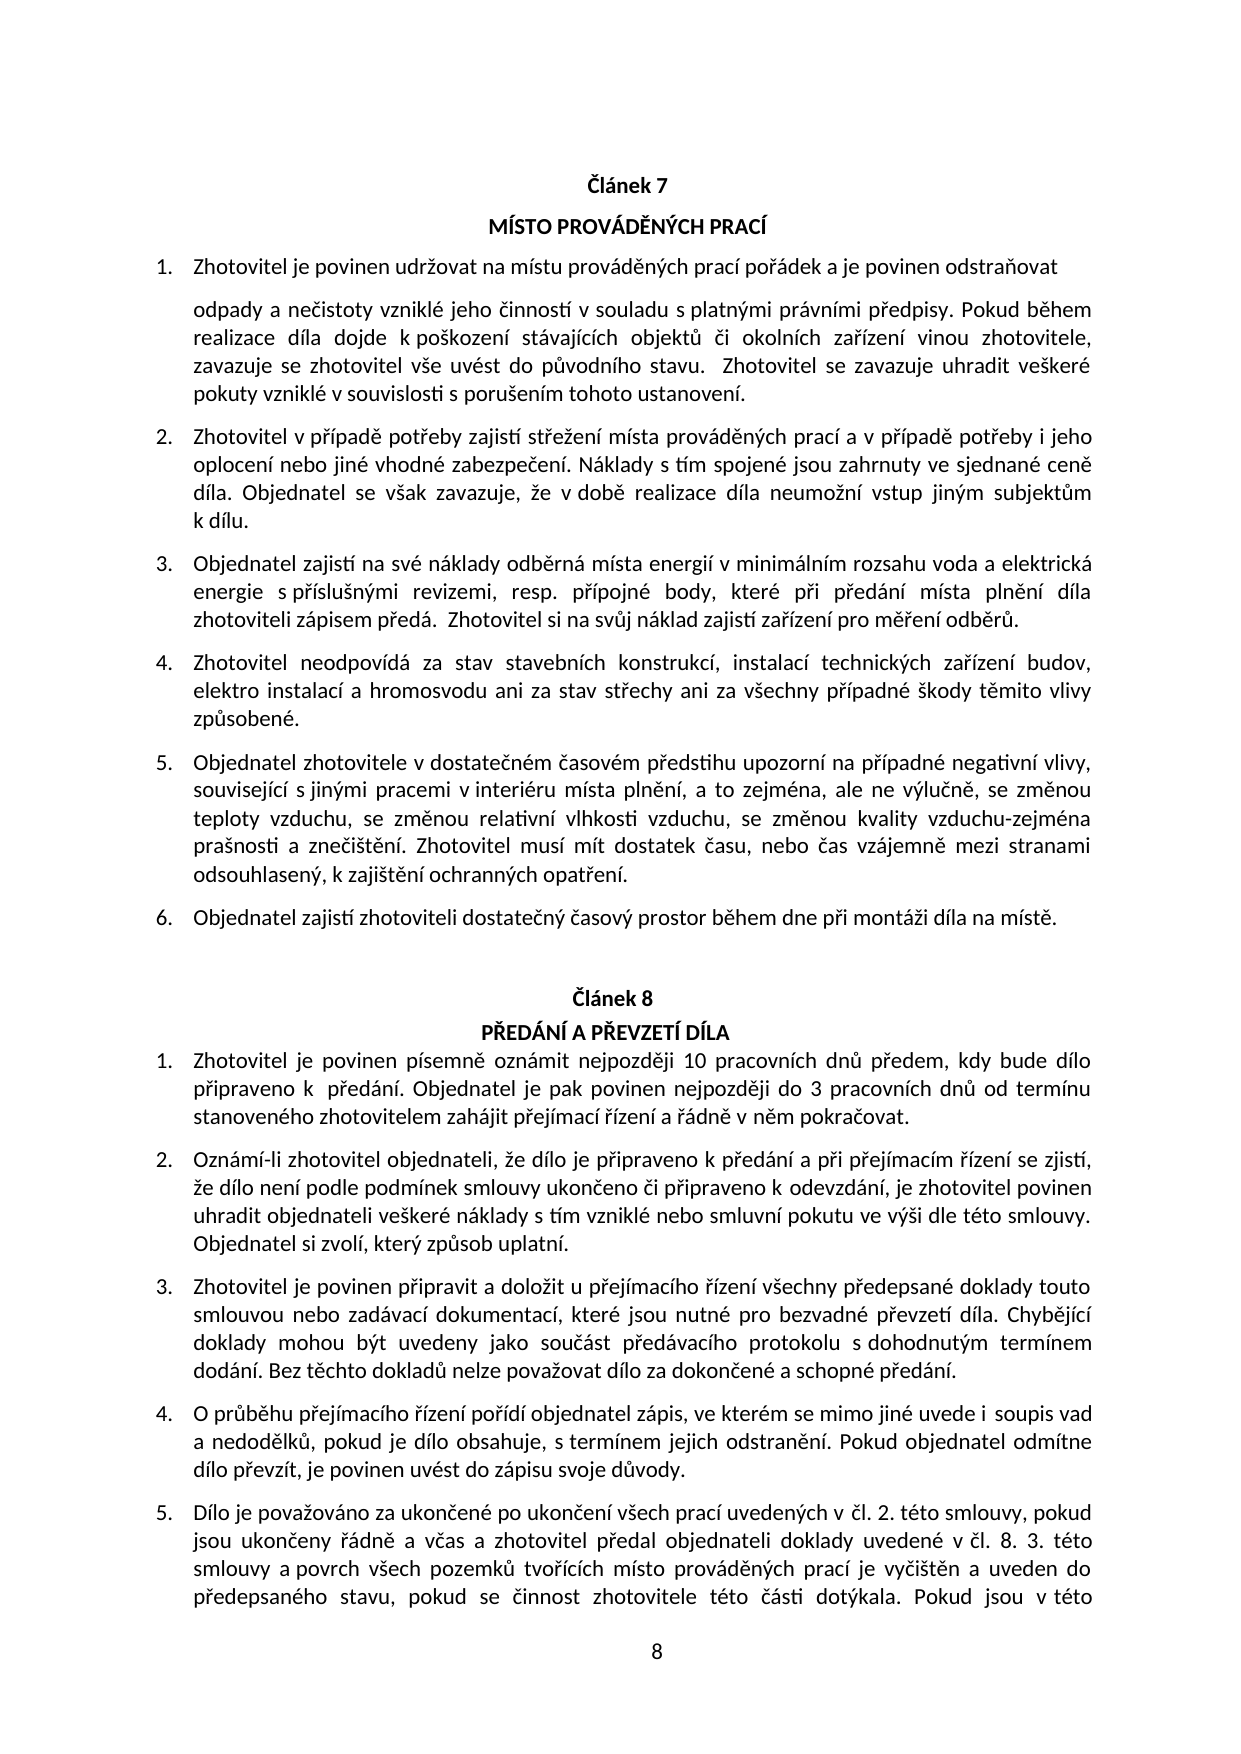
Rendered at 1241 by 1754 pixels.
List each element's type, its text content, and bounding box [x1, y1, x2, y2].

list Zhotovitel neodpovídá za stav stavebních konstrukcí, instalací technických zařízení budov, elektro instalací a hromosvodu ani za stav střechy ani za všechny případné škody těmito vlivy způsobené. [156, 648, 1093, 733]
list Objednatel zajistí zhotoviteli dostatečný časový prostor během dne při montáži díla na místě. [156, 903, 1093, 931]
list Zhotovitel je povinen připravit a doložit u přejímacího řízení všechny předepsané doklady touto smlouvou nebo zadávací dokumentací, které jsou nutné pro bezvadné převzetí díla. Chybějící doklady mohou být uvedeny jako součást předávacího protokolu s dohodnutým termínem dodání. Bez těchto dokladů nelze považovat dílo za dokončené a schopné předání. [156, 1272, 1093, 1384]
text Předání a převzetí díla [118, 1018, 1093, 1046]
list Objednatel zajistí na své náklady odběrná místa energií v minimálním rozsahu voda a elektrická energie s příslušnými revizemi, resp. přípojné body, které při předání místa plnění díla zhotoviteli zápisem předá. Zhotovitel si na svůj náklad zajistí zařízení pro měření odběrů. [156, 549, 1093, 633]
list Zhotovitel je povinen udržovat na místu prováděných prací pořádek a je povinen odstraňovat [156, 252, 1093, 280]
list Objednatel zhotovitele v dostatečném časovém předstihu upozorní na případné negativní vlivy, související s jinými pracemi v interiéru místa plnění, a to zejména, ale ne výlučně, se změnou teploty vzduchu, se změnou relativní vlhkosti vzduchu, se změnou kvality vzduchu-zejména prašnosti a znečištění. Zhotovitel musí mít dostatek času, nebo čas vzájemně mezi stranami odsouhlasený, k zajištění ochranných opatření. [156, 748, 1093, 888]
text MÍSTO PROVÁDĚNých PRACÍ [162, 212, 1093, 240]
list O průběhu přejímacího řízení pořídí objednatel zápis, ve kterém se mimo jiné uvede i soupis vad a nedodělků, pokud je dílo obsahuje, s termínem jejich odstranění. Pokud objednatel odmítne dílo převzít, je povinen uvést do zápisu svoje důvody. [156, 1399, 1093, 1483]
subtitle Článek 8 [133, 984, 1093, 1012]
text odpady a nečistoty vzniklé jeho činností v souladu s platnými právními předpisy. Pokud během realizace díla dojde k poškození stávajících objektů či okolních zařízení vinou zhotovitele, zavazuje se zhotovitel vše uvést do původního stavu. Zhotovitel se zavazuje uhradit veškeré pokuty vzniklé v souvislosti s porušením tohoto ustanovení. [193, 295, 1093, 407]
list Zhotovitel je povinen písemně oznámit nejpozději 10 pracovních dnů předem, kdy bude dílo připraveno k předání. Objednatel je pak povinen nejpozději do 3 pracovních dnů od termínu stanoveného zhotovitelem zahájit přejímací řízení a řádně v něm pokračovat. [156, 1046, 1093, 1130]
subtitle Článek 7 [162, 171, 1093, 199]
list Zhotovitel v případě potřeby zajistí střežení místa prováděných prací a v případě potřeby i jeho oplocení nebo jiné vhodné zabezpečení. Náklady s tím spojené jsou zahrnuty ve sjednané ceně díla. Objednatel se však zavazuje, že v době realizace díla neumožní vstup jiným subjektům k dílu. [156, 422, 1093, 534]
list Oznámí-li zhotovitel objednateli, že dílo je připraveno k předání a při přejímacím řízení se zjistí, že dílo není podle podmínek smlouvy ukončeno či připraveno k odevzdání, je zhotovitel povinen uhradit objednateli veškeré náklady s tím vzniklé nebo smluvní pokutu ve výši dle této smlouvy. Objednatel si zvolí, který způsob uplatní. [156, 1145, 1093, 1257]
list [156, 1498, 1093, 1610]
